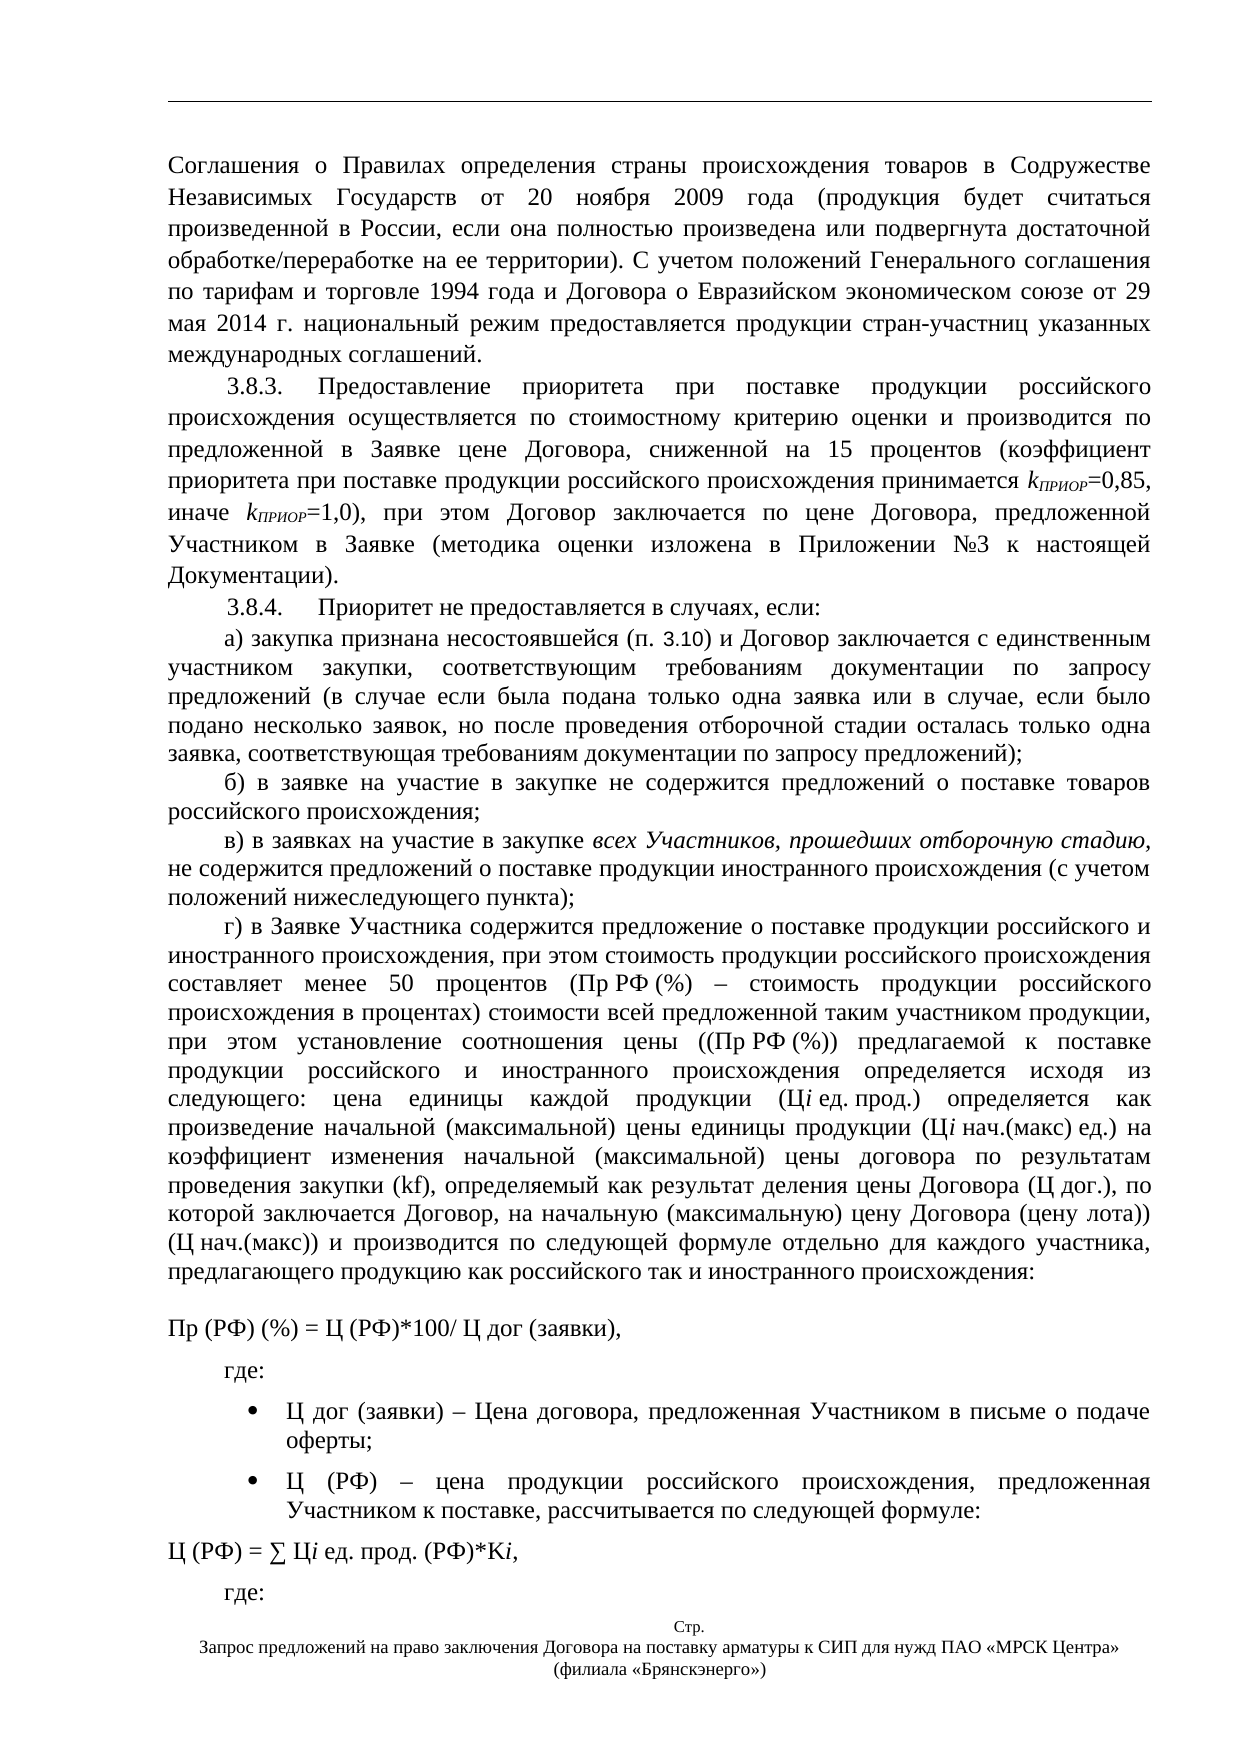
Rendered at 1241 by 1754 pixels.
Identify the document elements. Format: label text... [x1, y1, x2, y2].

text б) в заявке на участие в закупке не содержится предложений о поставке товаров российского происхождения; [168, 767, 1152, 825]
list Пр (РФ) (%) = Ц (РФ)*100/ Ц дог (заявки), [168, 1313, 1152, 1342]
list где: [224, 1577, 1152, 1606]
list Ц (РФ) – цена продукции российского происхождения, предложенная Участником к поставке, рассчитывается по следующей формуле: [248, 1466, 1152, 1523]
list где: [224, 1355, 1152, 1383]
list Предоставление приоритета при поставке продукции российского происхождения осуществляется по стоимостному критерию оценки и производится по предложенной в Заявке цене Договора, сниженной на 15 процентов (коэффициент приоритета при поставке продукции российского происхождения принимается kПРИОР=0,85, иначе kПРИОР=1,0), при этом Договор заключается по цене Договора, предложенной Участником в Заявке (методика оценки изложена в Приложении №3 к настоящей Документации). [168, 371, 1152, 589]
list Ц (РФ) = ∑ Цi ед. прод. (РФ)*Ki, [168, 1536, 1152, 1565]
list Приоритет не предоставляется в случаях, если: [168, 592, 1152, 621]
text г) в Заявке Участника содержится предложение о поставке продукции российского и иностранного происхождения, при этом стоимость продукции российского происхождения составляет менее 50 процентов (Пр РФ (%) – стоимость продукции российского происхождения в процентах) стоимости всей предложенной таким участником продукции, при этом установление соотношения цены ((Пр РФ (%)) предлагаемой к поставке продукции российского и иностранного происхождения определяется исходя из следующего: цена единицы каждой продукции (Цi ед. прод.) определяется как произведение начальной (максимальной) цены единицы продукции (Цi нач.(макс) ед.) на коэффициент изменения начальной (максимальной) цены договора по результатам проведения закупки (kf), определяемый как результат деления цены Договора (Ц дог.), по которой заключается Договор, на начальную (максимальную) цену Договора (цену лота)) (Ц нач.(макс)) и производится по следующей формуле отдельно для каждого участника, предлагающего продукцию как российского так и иностранного происхождения: [168, 911, 1152, 1285]
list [168, 150, 1152, 368]
text а) закупка признана несостоявшейся (п. 3.10) и Договор заключается с единственным участником закупки, соответствующим требованиям документации по запросу предложений (в случае если была подана только одна заявка или в случае, если было подано несколько заявок, но после проведения отборочной стадии осталась только одна заявка, соответствующая требованиям документации по запросу предложений); [168, 623, 1152, 767]
list Ц дог (заявки) – Цена договора, предложенная Участником в письме о подаче оферты; [248, 1396, 1152, 1453]
text в) в заявках на участие в закупке всех Участников, прошедших отборочную стадию, не содержится предложений о поставке продукции иностранного происхождения (с учетом положений нижеследующего пункта); [168, 825, 1152, 911]
